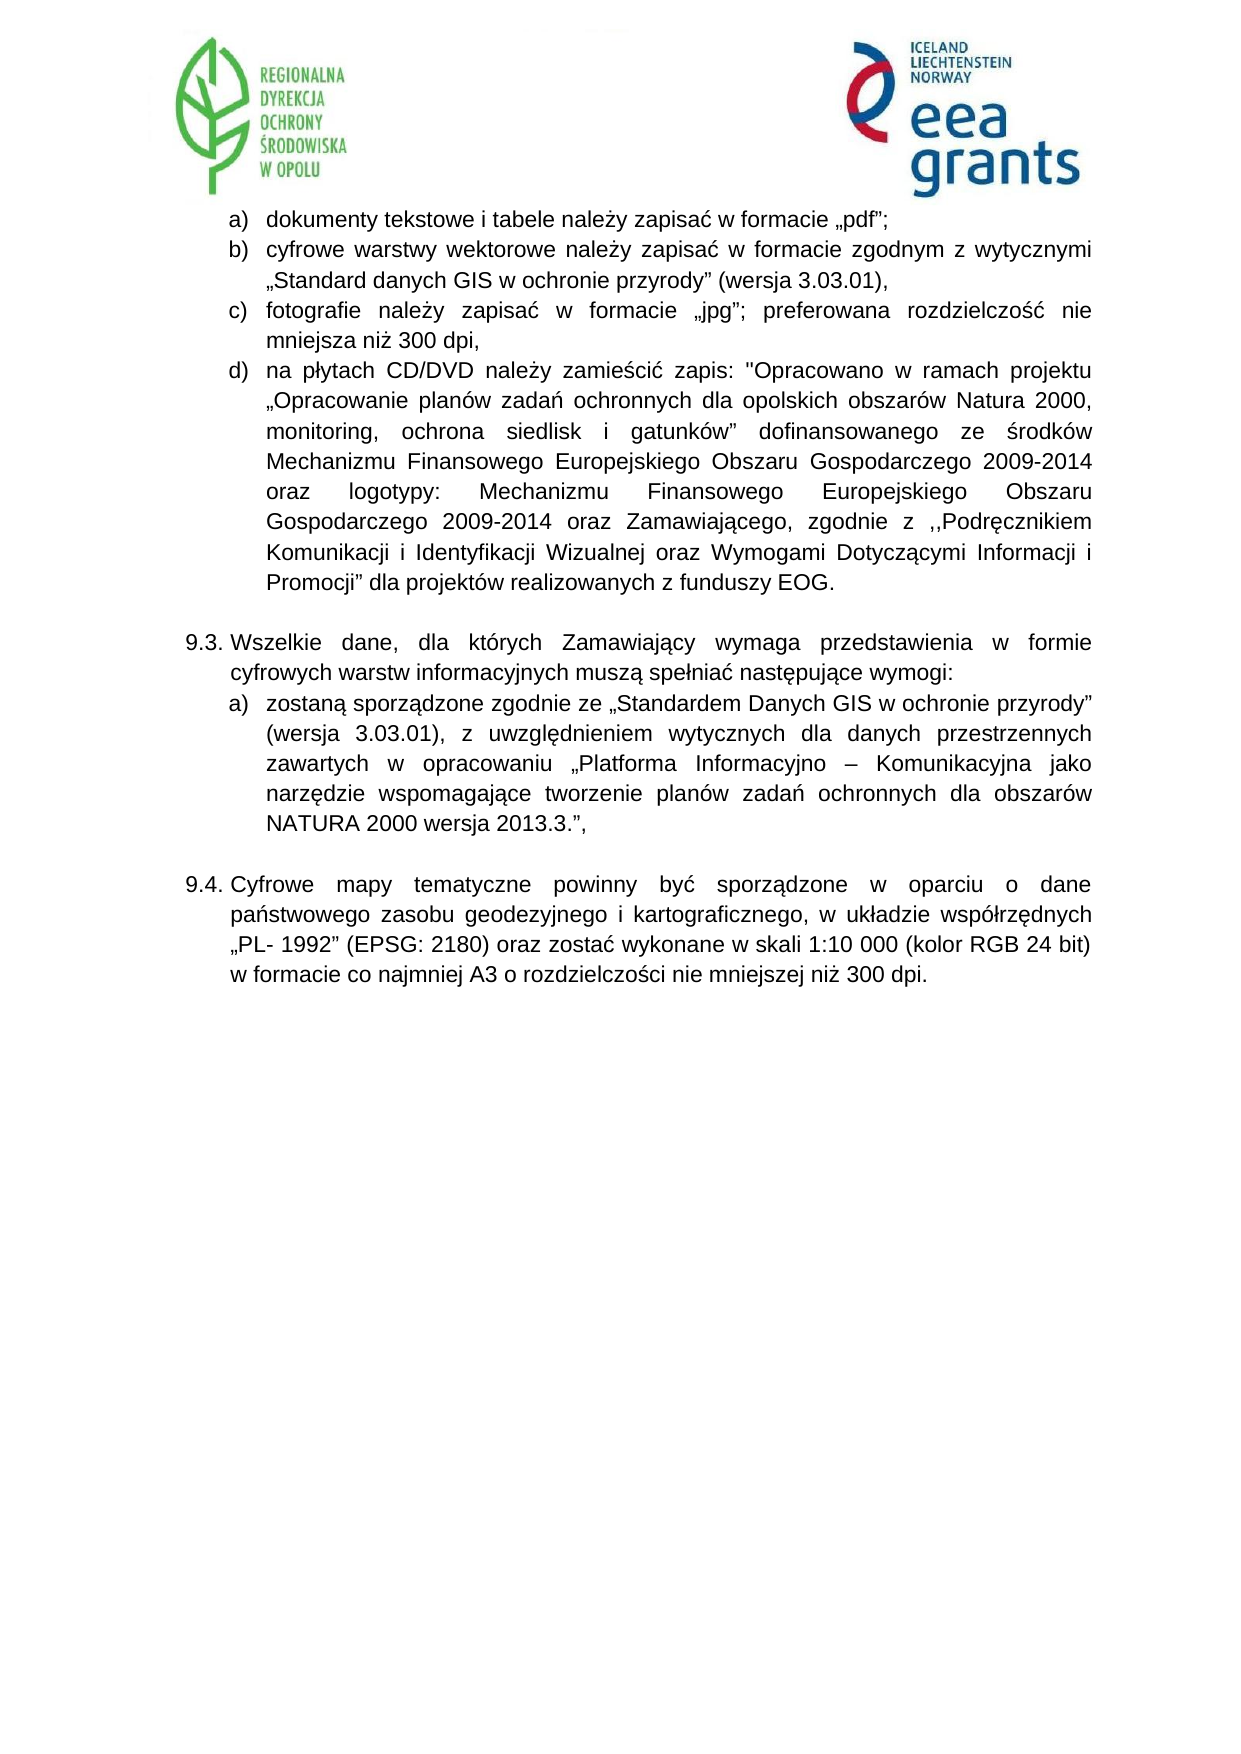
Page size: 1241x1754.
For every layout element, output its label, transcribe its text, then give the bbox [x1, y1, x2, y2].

list fotografie należy zapisać w formacie „jpg”; preferowana rozdzielczość nie mniejsza niż 300 dpi, [228, 297, 1092, 353]
picture [147, 29, 1090, 207]
list Cyfrowe mapy tematyczne powinny być sporządzone w oparciu o dane państwowego zasobu geodezyjnego i kartograficznego, w układzie współrzędnych „PL- 1992” (EPSG: 2180) oraz zostać wykonane w skali 1:10 000 (kolor RGB 24 bit) w formacie co najmniej A3 o rozdzielczości nie mniejszej niż 300 dpi. [185, 871, 1092, 988]
list cyfrowe warstwy wektorowe należy zapisać w formacie zgodnym z wytycznymi „Standard danych GIS w ochronie przyrody” (wersja 3.03.01), [228, 236, 1092, 293]
list na płytach CD/DVD należy zamieścić zapis: ''Opracowano w ramach projektu „Opracowanie planów zadań ochronnych dla opolskich obszarów Natura 2000, monitoring, ochrona siedlisk i gatunków” dofinansowanego ze środków Mechanizmu Finansowego Europejskiego Obszaru Gospodarczego 2009-2014 oraz logotypy: Mechanizmu Finansowego Europejskiego Obszaru Gospodarczego 2009-2014 oraz Zamawiającego, zgodnie z ,,Podręcznikiem Komunikacji i Identyfikacji Wizualnej oraz Wymogami Dotyczącymi Informacji i Promocji” dla projektów realizowanych z funduszy EOG. [228, 357, 1092, 595]
list zostaną sporządzone zgodnie ze „Standardem Danych GIS w ochronie przyrody” (wersja 3.03.01), z uwzględnieniem wytycznych dla danych przestrzennych zawartych w opracowaniu „Platforma Informacyjno – Komunikacyjna jako narzędzie wspomagające tworzenie planów zadań ochronnych dla obszarów NATURA 2000 wersja 2013.3.”, [228, 689, 1092, 837]
list Wszelkie dane, dla których Zamawiający wymaga przedstawienia w formie cyfrowych warstw informacyjnych muszą spełniać następujące wymogi: [185, 629, 1092, 686]
list dokumenty tekstowe i tabele należy zapisać w formacie „pdf”; [228, 206, 1092, 232]
